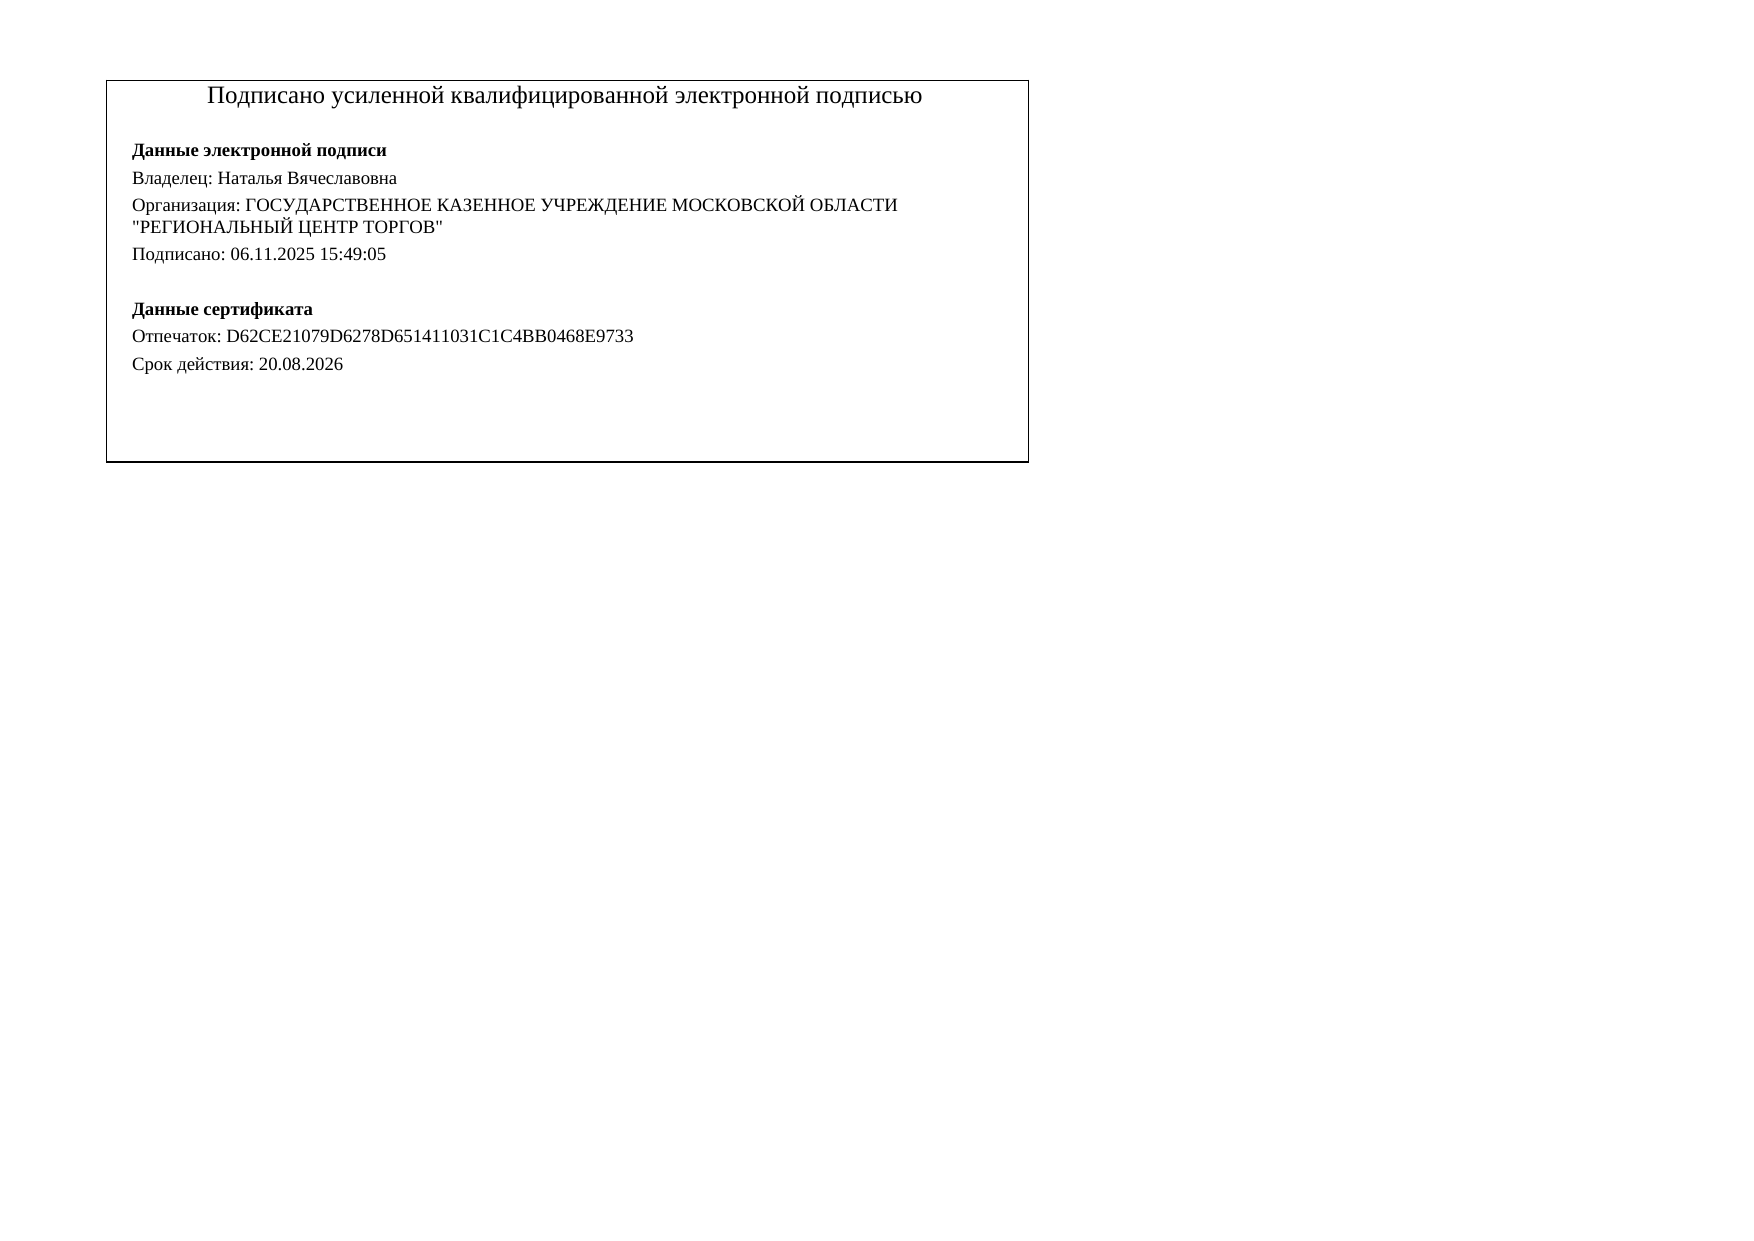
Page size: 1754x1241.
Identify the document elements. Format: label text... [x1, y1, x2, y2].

table_header Подписано усиленной квалифицированной электронной подписью [107, 81, 1028, 461]
